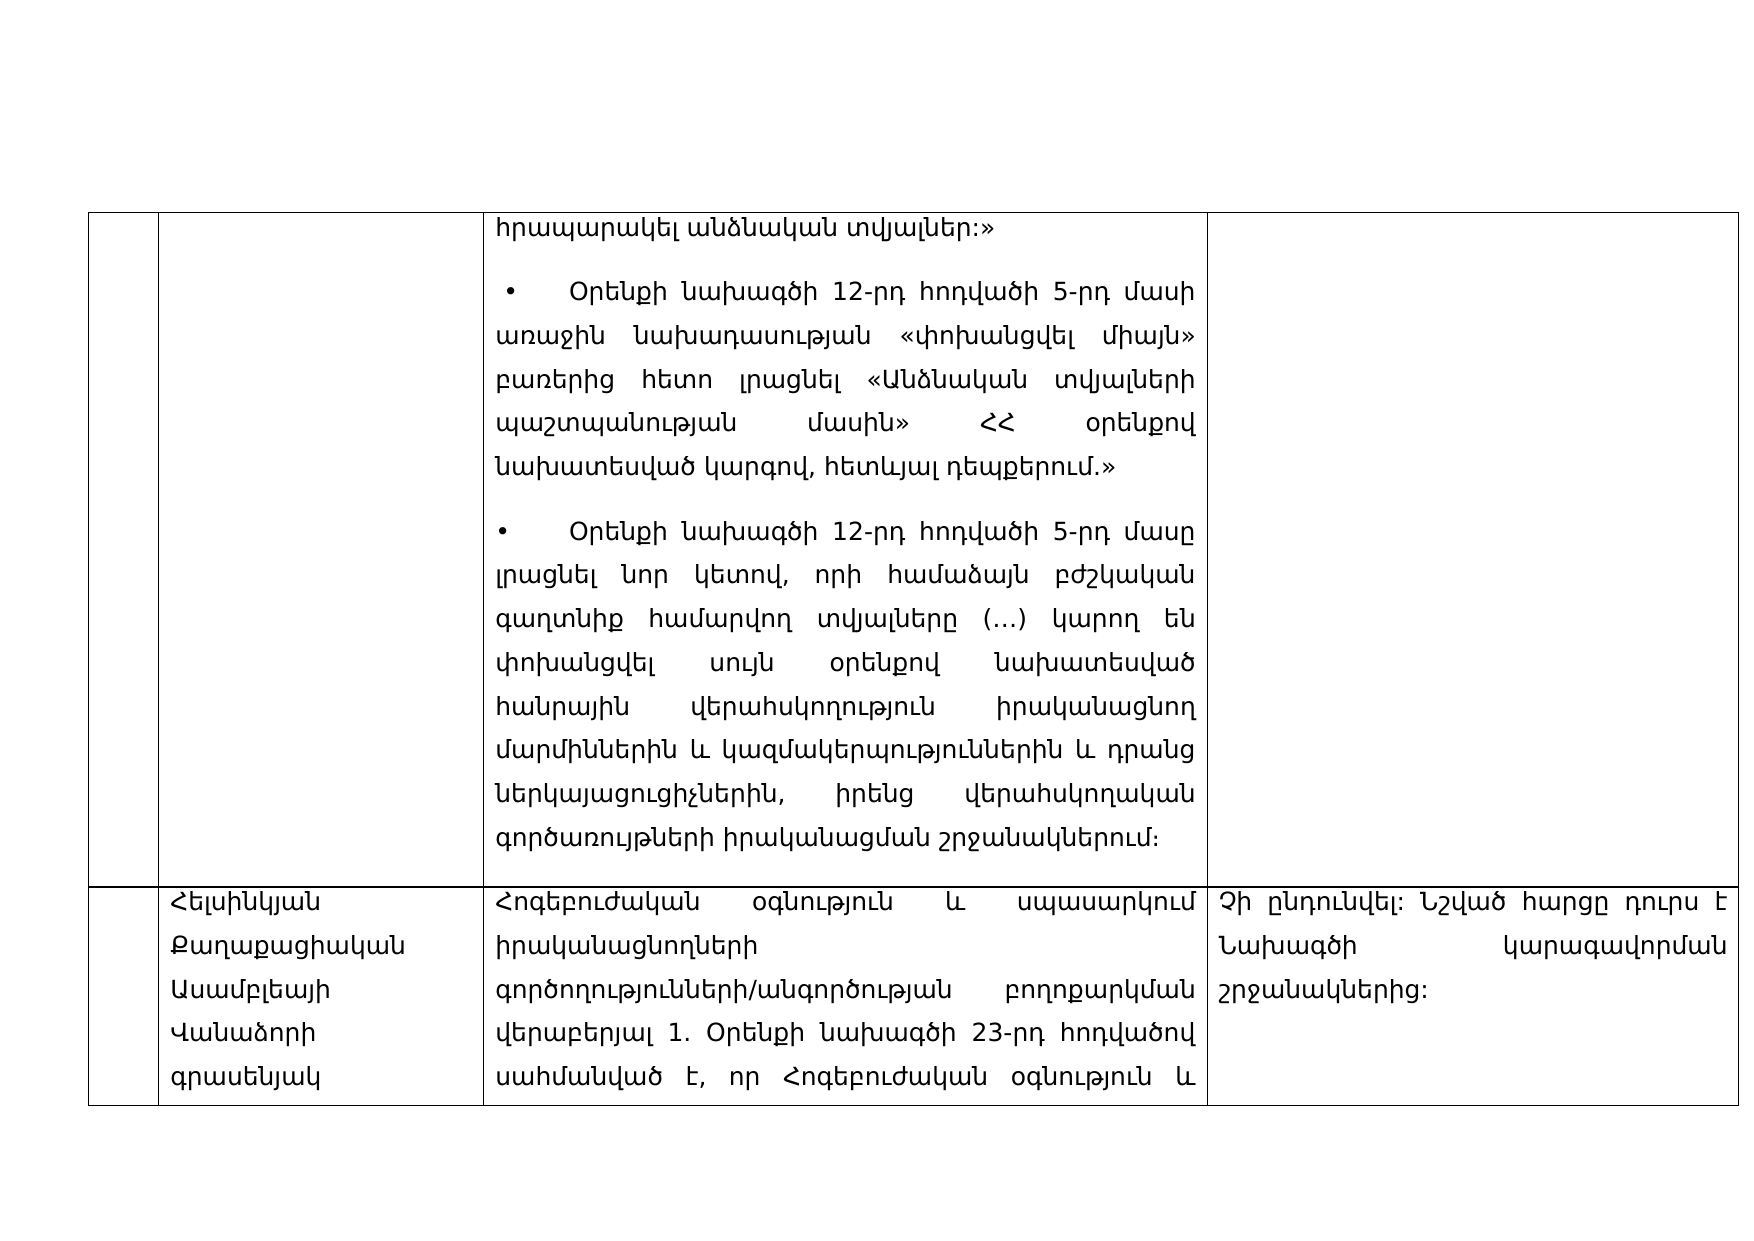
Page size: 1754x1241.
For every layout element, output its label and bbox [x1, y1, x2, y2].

table_cell [89, 213, 158, 886]
table_cell [159, 888, 483, 1105]
table_cell [89, 888, 158, 1105]
table_cell [484, 888, 1207, 1105]
table_cell [1208, 213, 1738, 886]
table_cell [1208, 888, 1738, 1105]
table_cell [484, 213, 1207, 886]
table_cell [159, 213, 483, 886]
